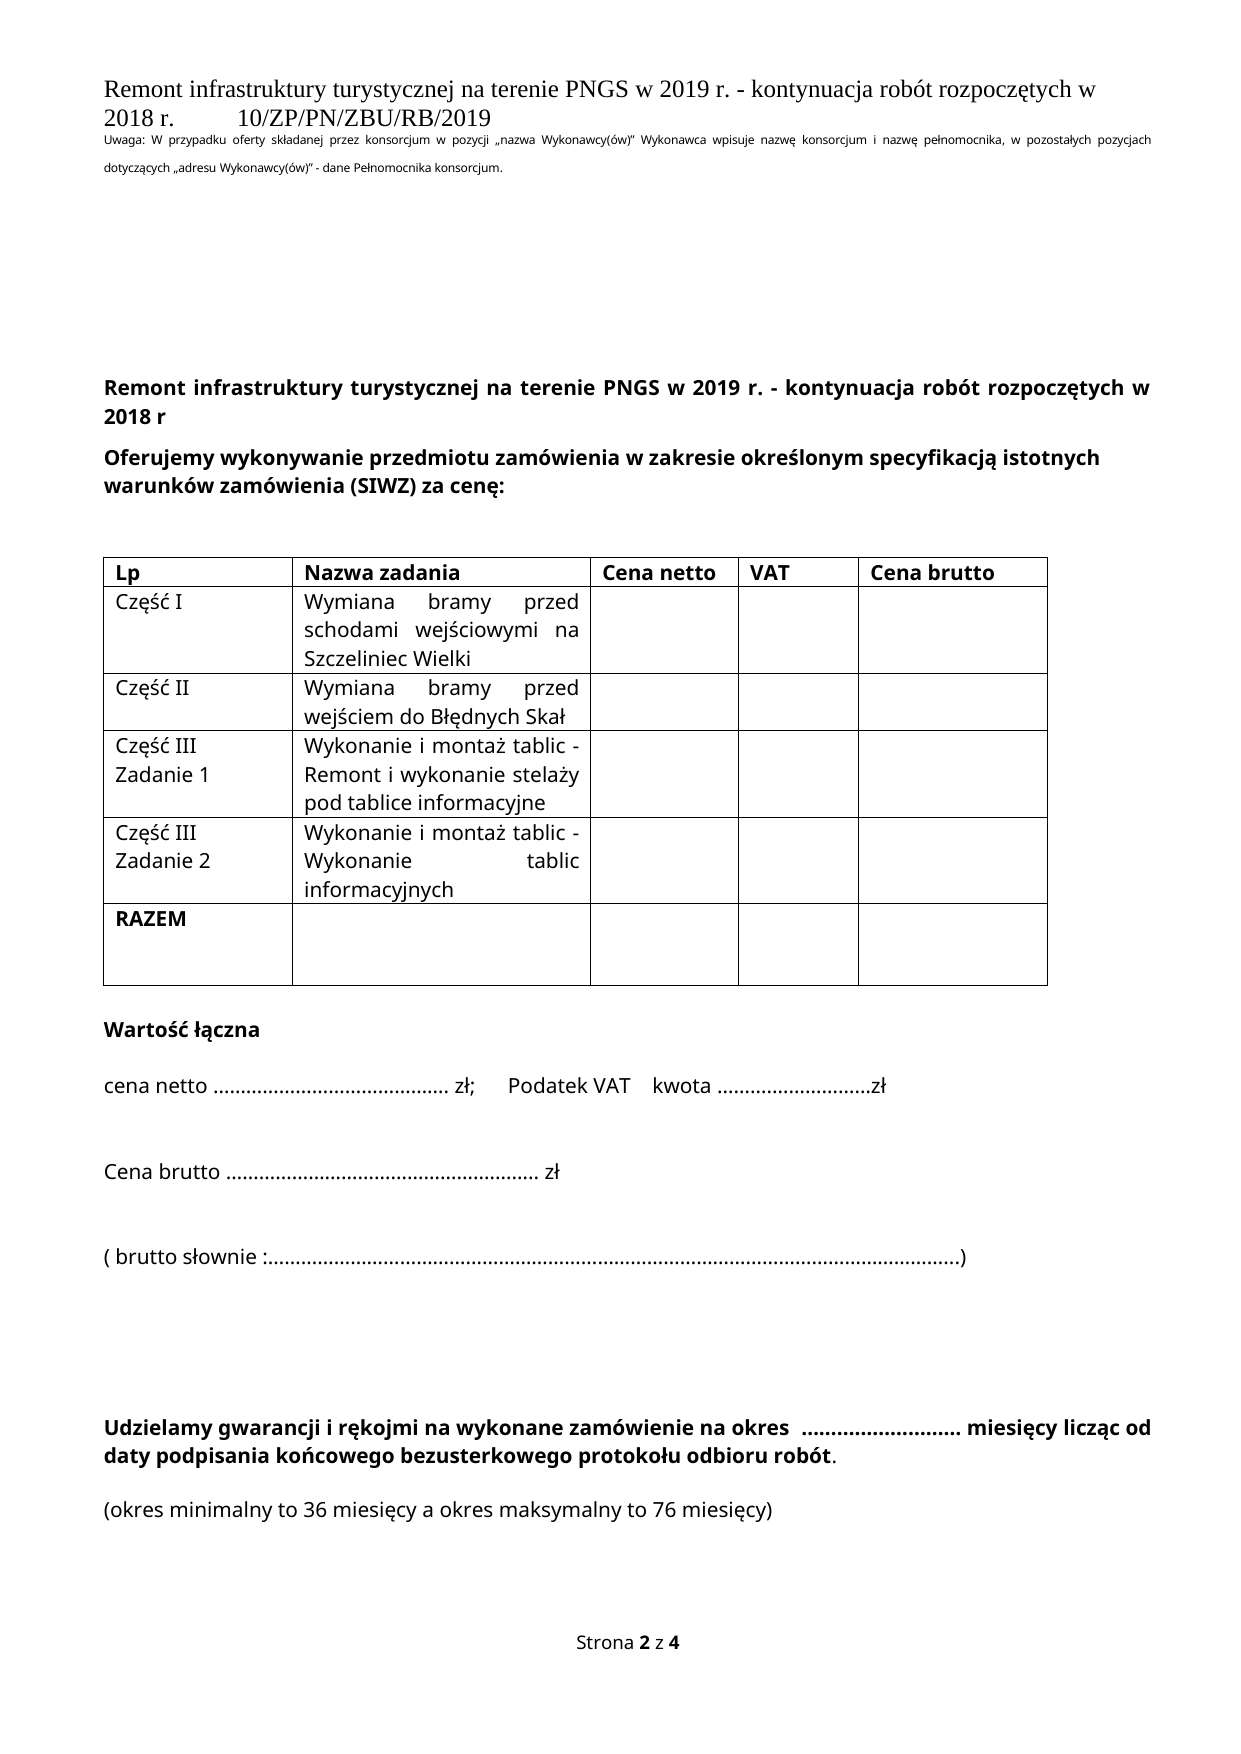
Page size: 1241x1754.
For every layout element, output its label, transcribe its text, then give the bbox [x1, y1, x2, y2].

text Wartość łączna [103, 1015, 1152, 1043]
table_cell [859, 818, 1047, 903]
table_cell [859, 587, 1047, 672]
table_cell RAZEM [104, 904, 292, 985]
text Uwaga: W przypadku oferty składanej przez konsorcjum w pozycji „nazwa Wykonawcy(ów)” Wykonawca wpisuje nazwę konsorcjum i nazwę pełnomocnika, w pozostałych pozycjach dotyczących „adresu Wykonawcy(ów)” - dane Pełnomocnika konsorcjum. [103, 131, 1152, 188]
table_cell [591, 674, 738, 730]
text cena netto ……………………………………. zł; Podatek VAT kwota ……….………………zł [103, 1072, 1152, 1100]
table_cell Wymiana bramy przed wejściem do Błędnych Skał [293, 674, 590, 730]
table_cell [591, 904, 738, 985]
table_cell Część III Zadanie 1 [104, 731, 292, 817]
text Cena brutto ……………………………………….……….. zł [103, 1157, 1152, 1185]
table_cell [591, 731, 738, 817]
text Oferujemy wykonywanie przedmiotu zamówienia w zakresie określonym specyfikacją istotnych warunków zamówienia (SIWZ) za cenę: [103, 443, 1152, 500]
table_cell [739, 674, 858, 730]
table_cell [739, 587, 858, 672]
table_header Nazwa zadania [293, 558, 590, 586]
text Udzielamy gwarancji i rękojmi na wykonane zamówienie na okres ……………………… miesięcy licząc od daty podpisania końcowego bezusterkowego protokołu odbioru robót. [103, 1413, 1152, 1470]
table_header Cena brutto [859, 558, 1047, 586]
table_cell [293, 904, 590, 985]
table_cell [859, 674, 1047, 730]
table_header Cena netto [591, 558, 738, 586]
table_cell Wymiana bramy przed schodami wejściowymi na Szczeliniec Wielki [293, 587, 590, 672]
text Remont infrastruktury turystycznej na terenie PNGS w 2019 r. - kontynuacja robót rozpoczętych w 2018 r [103, 373, 1152, 430]
text (okres minimalny to 36 miesięcy a okres maksymalny to 76 miesięcy) [103, 1495, 1152, 1523]
table_cell Wykonanie i montaż tablic - Remont i wykonanie stelaży pod tablice informacyjne [293, 731, 590, 817]
table_cell Część II [104, 674, 292, 730]
table_cell [591, 587, 738, 672]
table_header Lp [104, 558, 292, 586]
table_cell [591, 818, 738, 903]
table_cell [859, 904, 1047, 985]
table_cell Wykonanie i montaż tablic - Wykonanie tablic informacyjnych [293, 818, 590, 903]
table_header VAT [739, 558, 858, 586]
text ( brutto słownie :……………………………………………………………………………………………………………...) [103, 1242, 1152, 1271]
table_cell [739, 904, 858, 985]
table_cell [739, 818, 858, 903]
table_cell Część I [104, 587, 292, 672]
table_cell [739, 731, 858, 817]
table_cell Część III Zadanie 2 [104, 818, 292, 903]
table_cell [859, 731, 1047, 817]
